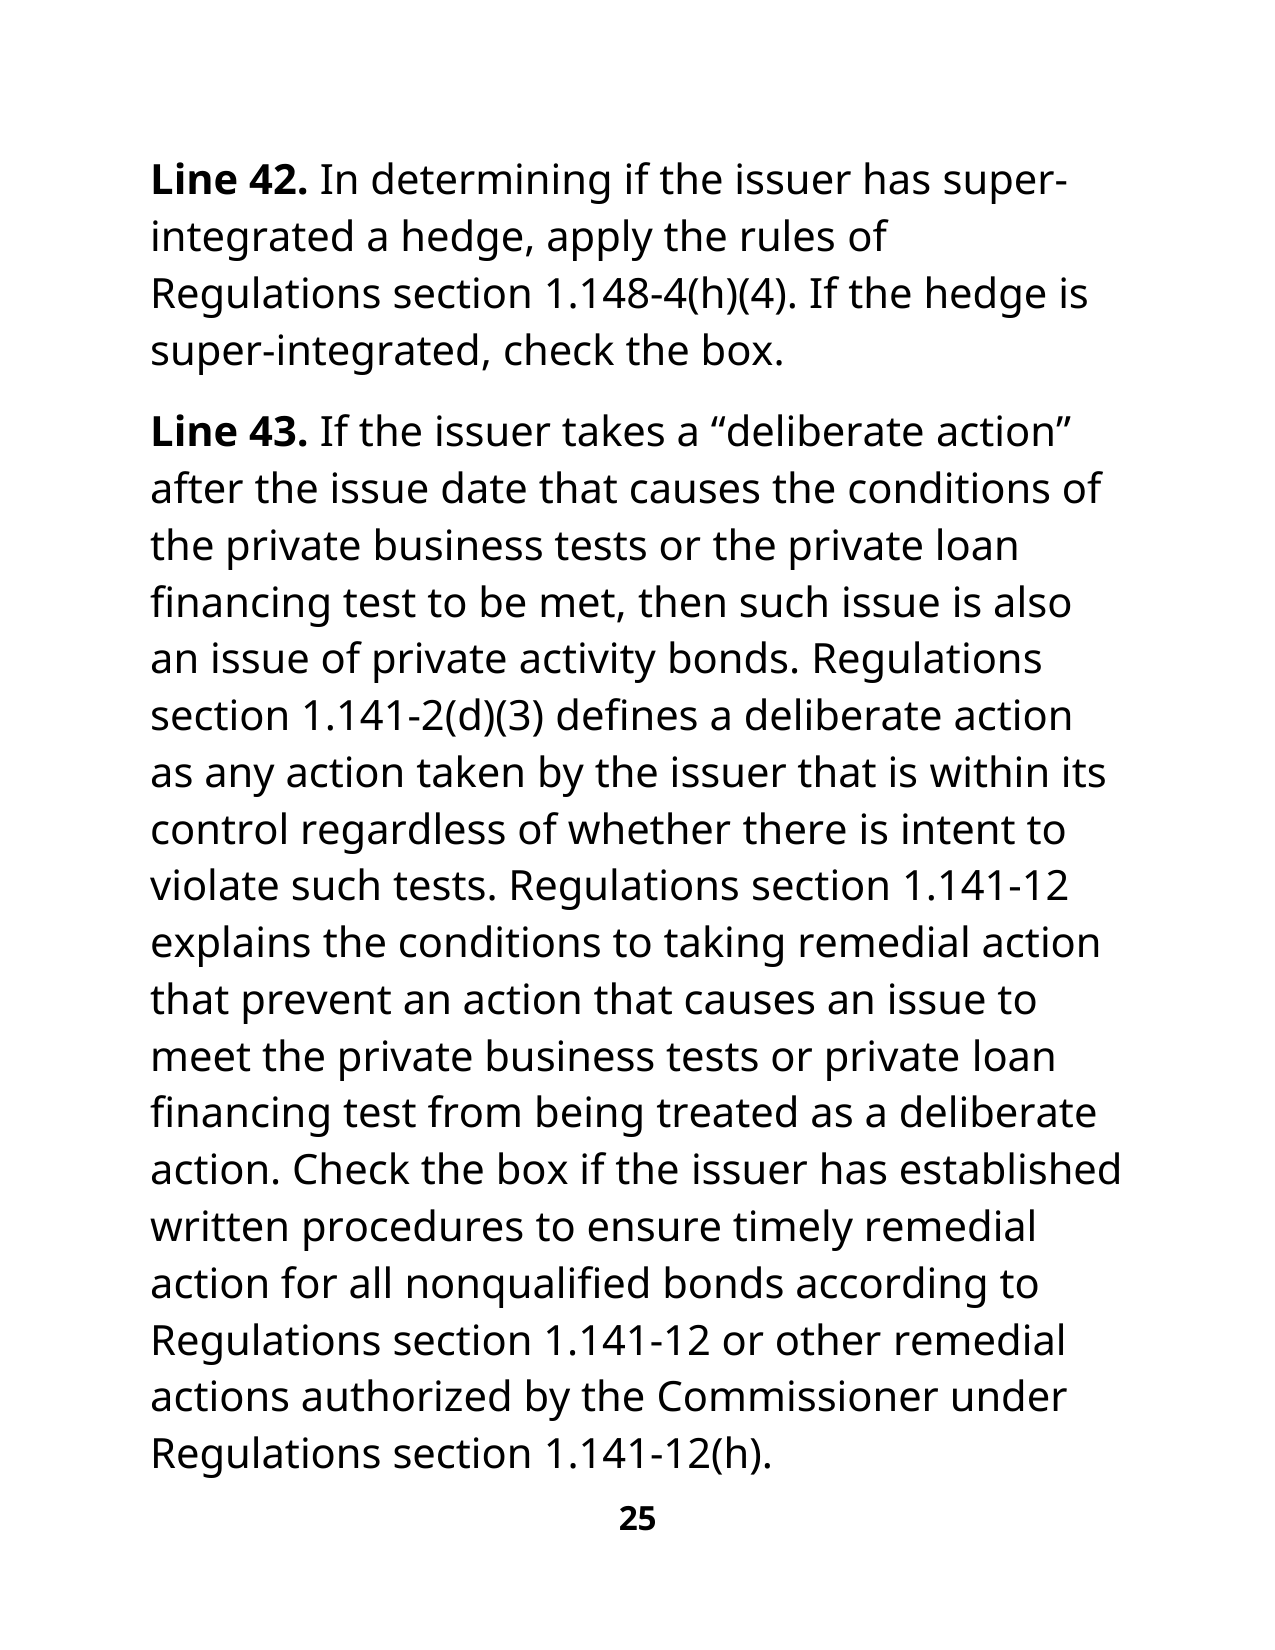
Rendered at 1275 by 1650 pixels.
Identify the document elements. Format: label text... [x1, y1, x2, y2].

text Line 42. In determining if the issuer has super-integrated a hedge, apply the rules of Regulations section 1.148-4(h)(4). If the hedge is super-integrated, check the box. [150, 150, 1125, 377]
text Line 43. If the issuer takes a “deliberate action” after the issue date that causes the conditions of the private business tests or the private loan financing test to be met, then such issue is also an issue of private activity bonds. Regulations section 1.141-2(d)(3) defines a deliberate action as any action taken by the issuer that is within its control regardless of whether there is intent to violate such tests. Regulations section 1.141-12 explains the conditions to taking remedial action that prevent an action that causes an issue to meet the private business tests or private loan financing test from being treated as a deliberate action. Check the box if the issuer has established written procedures to ensure timely remedial action for all nonqualified bonds according to Regulations section 1.141-12 or other remedial actions authorized by the Commissioner under Regulations section 1.141-12(h). [150, 402, 1125, 1481]
